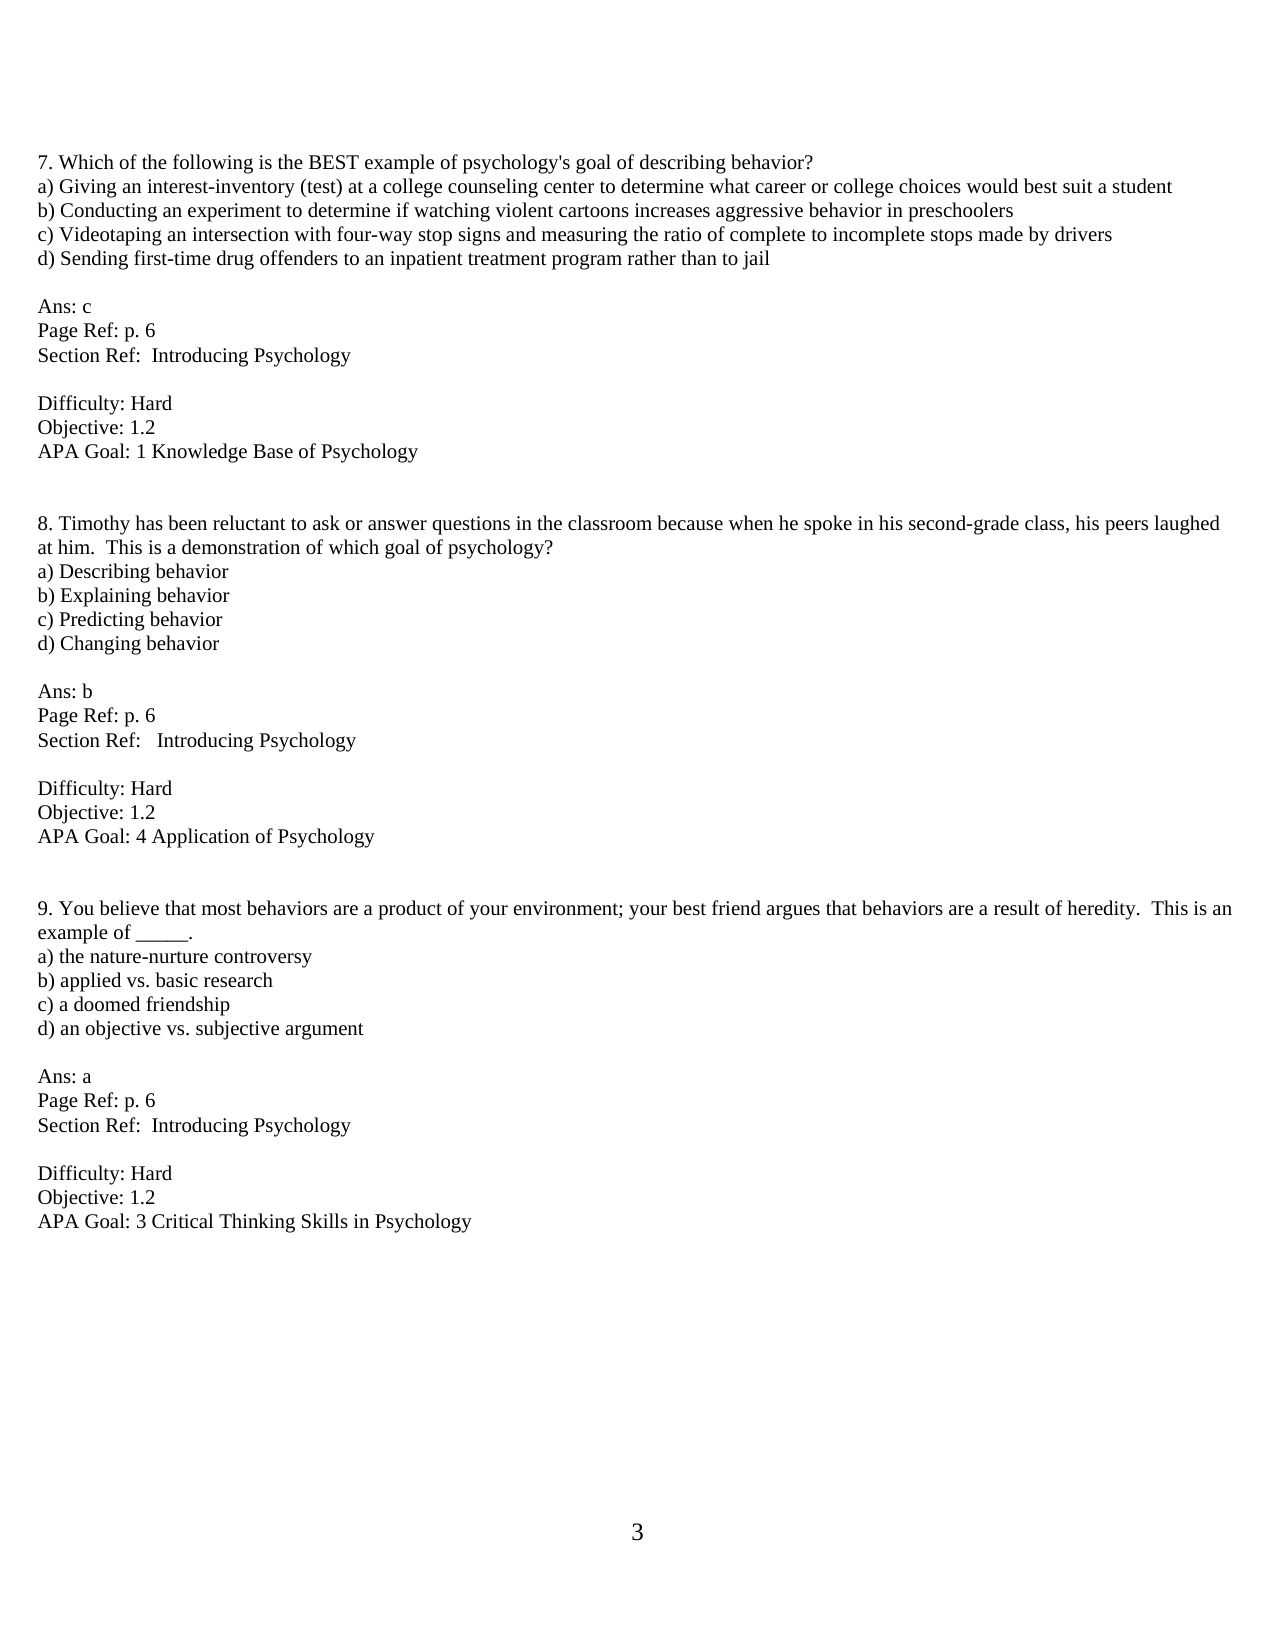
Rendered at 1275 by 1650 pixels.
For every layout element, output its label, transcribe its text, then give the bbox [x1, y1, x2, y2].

text Objective: 1.2 [37, 415, 1238, 439]
text Difficulty: Hard [37, 776, 1238, 800]
text c) a doomed friendship [37, 992, 1238, 1016]
text Difficulty: Hard [37, 1161, 1238, 1185]
text Section Ref: Introducing Psychology [37, 342, 1238, 367]
text d) Sending first-time drug offenders to an inpatient treatment program rather than to jail [37, 246, 1238, 270]
text b) Conducting an experiment to determine if watching violent cartoons increases aggressive behavior in preschoolers [37, 198, 1238, 222]
text Objective: 1.2 [37, 800, 1238, 824]
text Page Ref: p. 6 [37, 703, 1238, 727]
text 9. You believe that most behaviors are a product of your environment; your best friend argues that behaviors are a result of heredity. This is an example of _____. [37, 896, 1238, 944]
text c) Predicting behavior [37, 607, 1238, 631]
text APA Goal: 1 Knowledge Base of Psychology [37, 439, 1238, 463]
text Section Ref: Introducing Psychology [37, 727, 1238, 752]
text 7. Which of the following is the BEST example of psychology's goal of describing behavior? [37, 150, 1238, 174]
text b) Explaining behavior [37, 583, 1238, 607]
text b) applied vs. basic research [37, 968, 1238, 992]
text 8. Timothy has been reluctant to ask or answer questions in the classroom because when he spoke in his second-grade class, his peers laughed at him. This is a demonstration of which goal of psychology? [37, 511, 1238, 559]
text Section Ref: Introducing Psychology [37, 1112, 1238, 1137]
text Ans: c [37, 294, 1238, 318]
text Page Ref: p. 6 [37, 1088, 1238, 1112]
text Difficulty: Hard [37, 391, 1238, 415]
text Ans: b [37, 679, 1238, 703]
text a) Giving an interest-inventory (test) at a college counseling center to determine what career or college choices would best suit a student [37, 174, 1238, 198]
text a) Describing behavior [37, 559, 1238, 583]
text d) an objective vs. subjective argument [37, 1016, 1238, 1040]
text Ans: a [37, 1064, 1238, 1088]
text Page Ref: p. 6 [37, 318, 1238, 342]
text d) Changing behavior [37, 631, 1238, 655]
text c) Videotaping an intersection with four-way stop signs and measuring the ratio of complete to incomplete stops made by drivers [37, 222, 1238, 246]
text APA Goal: 3 Critical Thinking Skills in Psychology [37, 1209, 1238, 1233]
text APA Goal: 4 Application of Psychology [37, 824, 1238, 848]
text a) the nature-nurture controversy [37, 944, 1238, 968]
text Objective: 1.2 [37, 1185, 1238, 1209]
